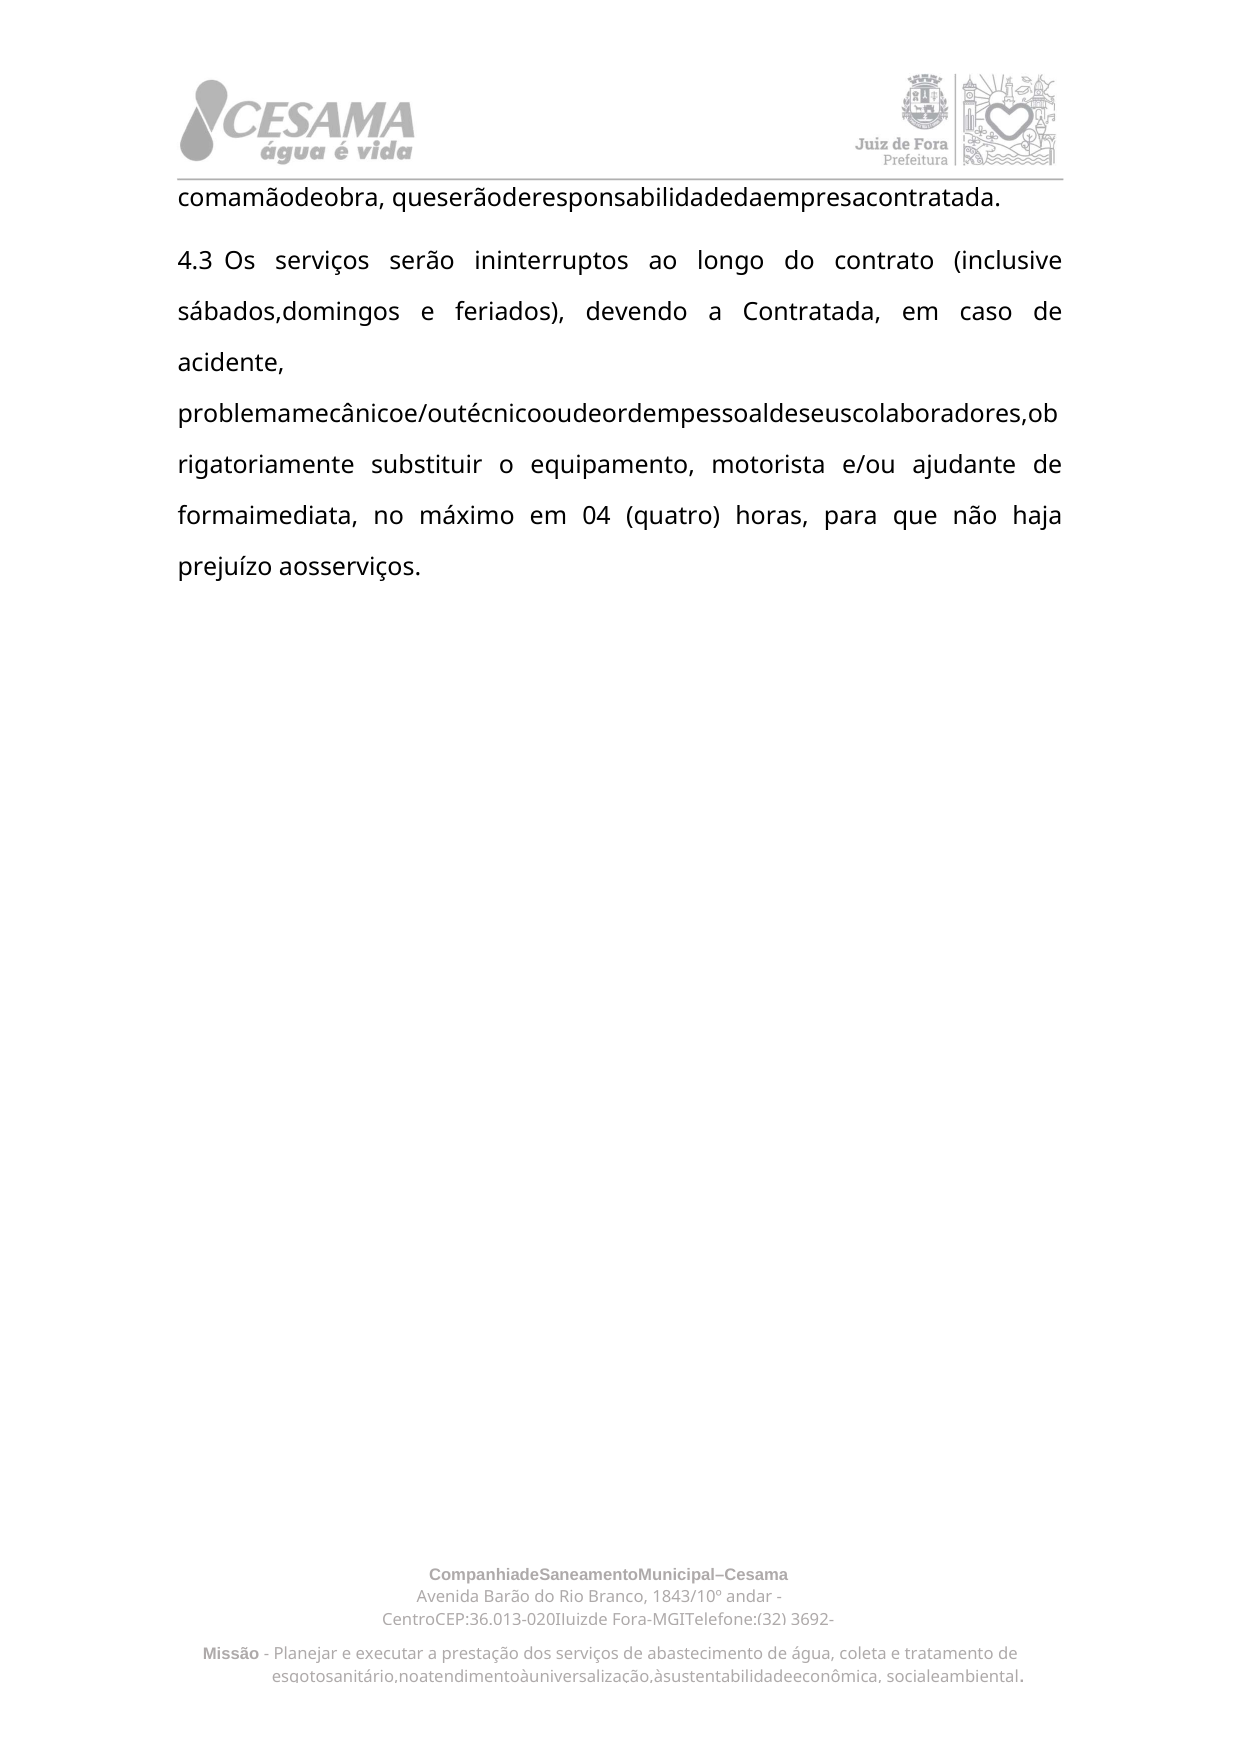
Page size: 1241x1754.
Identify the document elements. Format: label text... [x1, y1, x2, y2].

picture [176, 73, 1064, 181]
list Os serviços serão ininterruptos ao longo do contrato (inclusive sábados,domingos e feriados), devendo a Contratada, em caso de acidente, problemamecânicoe/outécnicooudeordempessoaldeseuscolaboradores,obrigatoriamente substituir o equipamento, motorista e/ou ajudante de formaimediata, no máximo em 04 (quatro) horas, para que não haja prejuízo aosserviços. [177, 243, 1063, 583]
